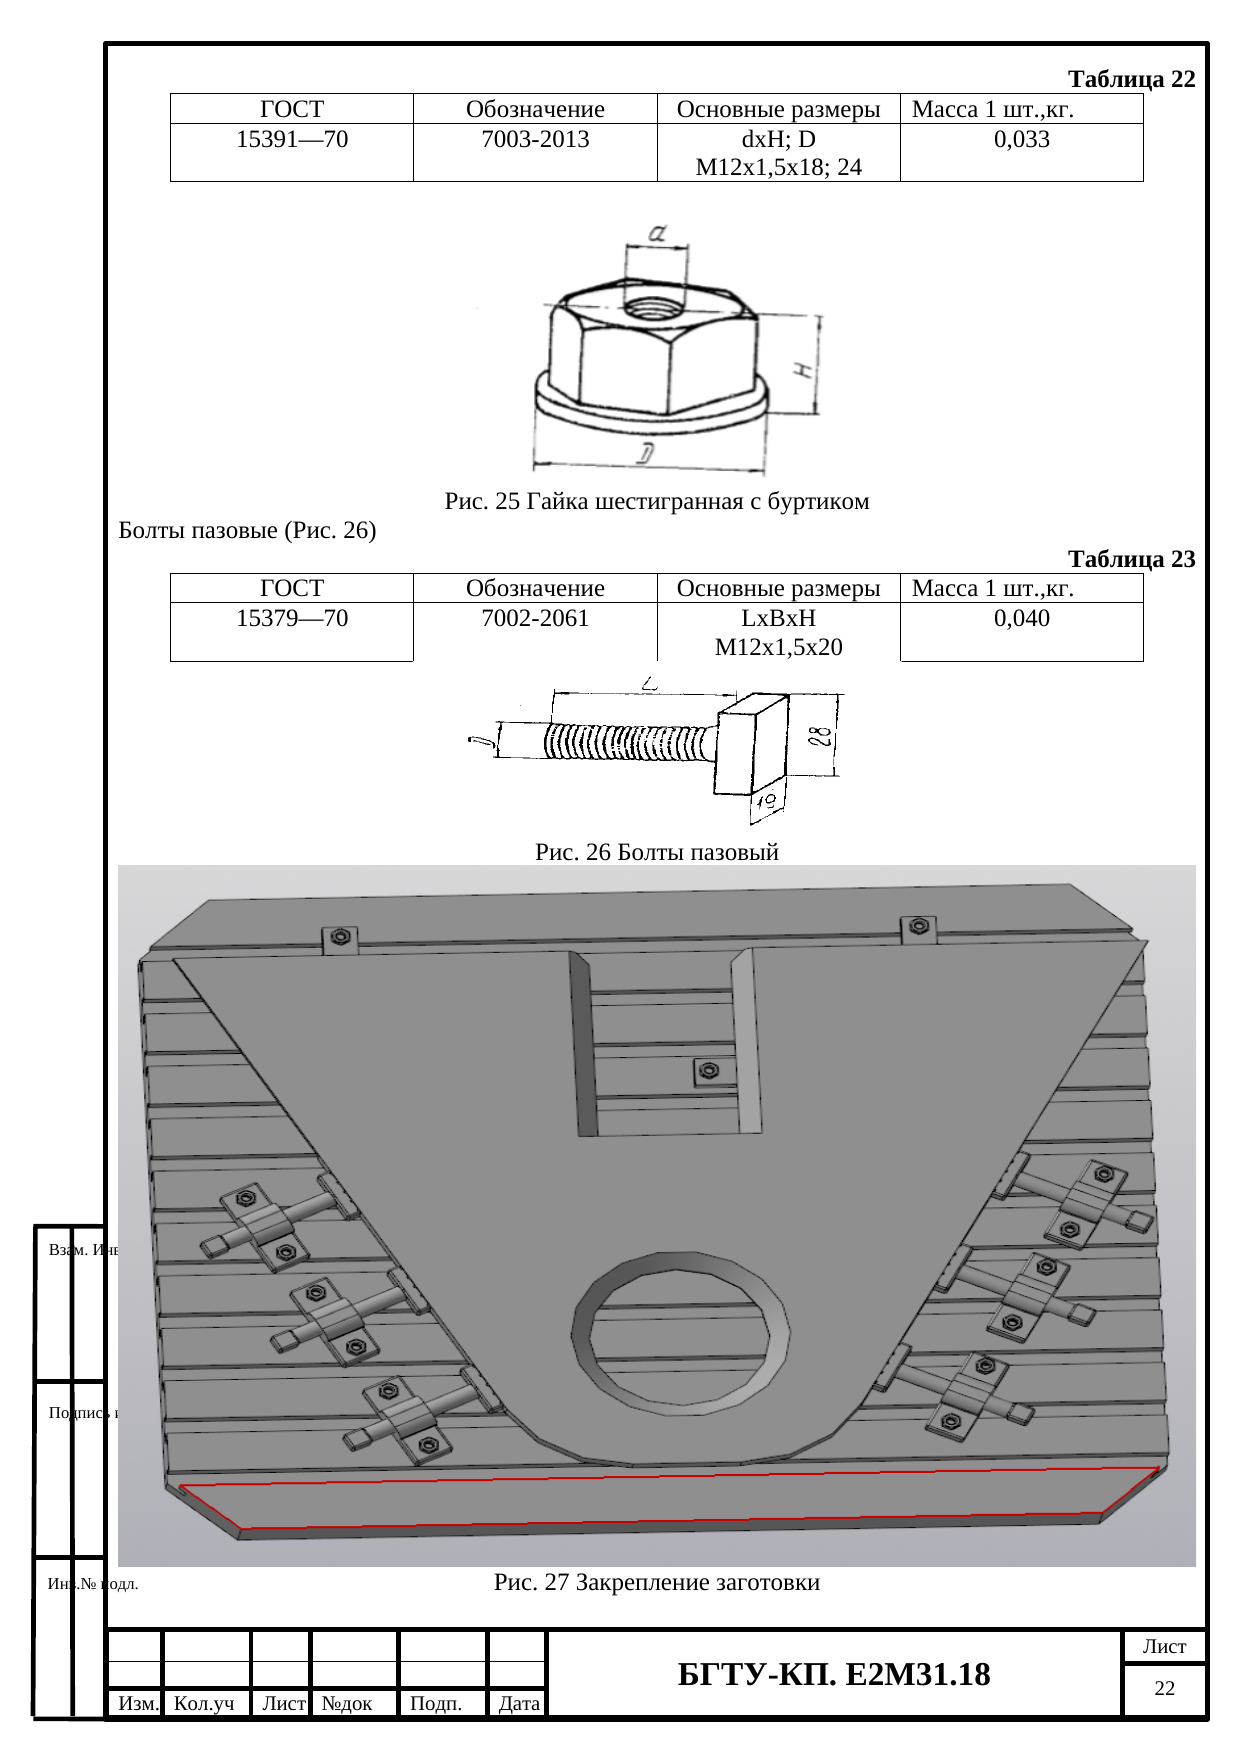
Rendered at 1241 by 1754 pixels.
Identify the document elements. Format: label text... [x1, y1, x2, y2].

table_header Основные размеры [658, 94, 900, 123]
table_cell 7003-2013 [414, 124, 657, 181]
picture [118, 865, 1197, 1567]
table_cell 15379—70 [171, 603, 413, 661]
text Таблица 22 [118, 64, 1196, 93]
table_header Обозначение [414, 574, 657, 602]
text Рис. 25 Гайка шестигранная с буртиком [118, 486, 1196, 515]
table_cell LхBхH М12x1,5x20 [658, 603, 900, 661]
table_header Масса 1 шт.,кг. [901, 94, 1143, 123]
table_cell 7002-2061 [414, 603, 657, 661]
table_cell dxH; D М12х1,5х18; 24 [658, 124, 900, 181]
table_cell 0,033 [901, 124, 1143, 181]
text Болты пазовые (Рис. 26) [118, 515, 1196, 544]
table_cell 0,040 [901, 603, 1143, 661]
picture [469, 215, 845, 487]
table_cell 15391—70 [171, 124, 413, 181]
table_header ГОСТ [171, 574, 413, 602]
table_header Основные размеры [658, 574, 900, 602]
table_header ГОСТ [171, 94, 413, 123]
text Таблица 23 [118, 544, 1196, 572]
table_header Масса 1 шт.,кг. [901, 574, 1143, 602]
text Рис. 27 Закрепление заготовки [118, 1567, 1196, 1596]
table_header Обозначение [414, 94, 657, 123]
text Рис. 26 Болты пазовый [118, 837, 1196, 865]
